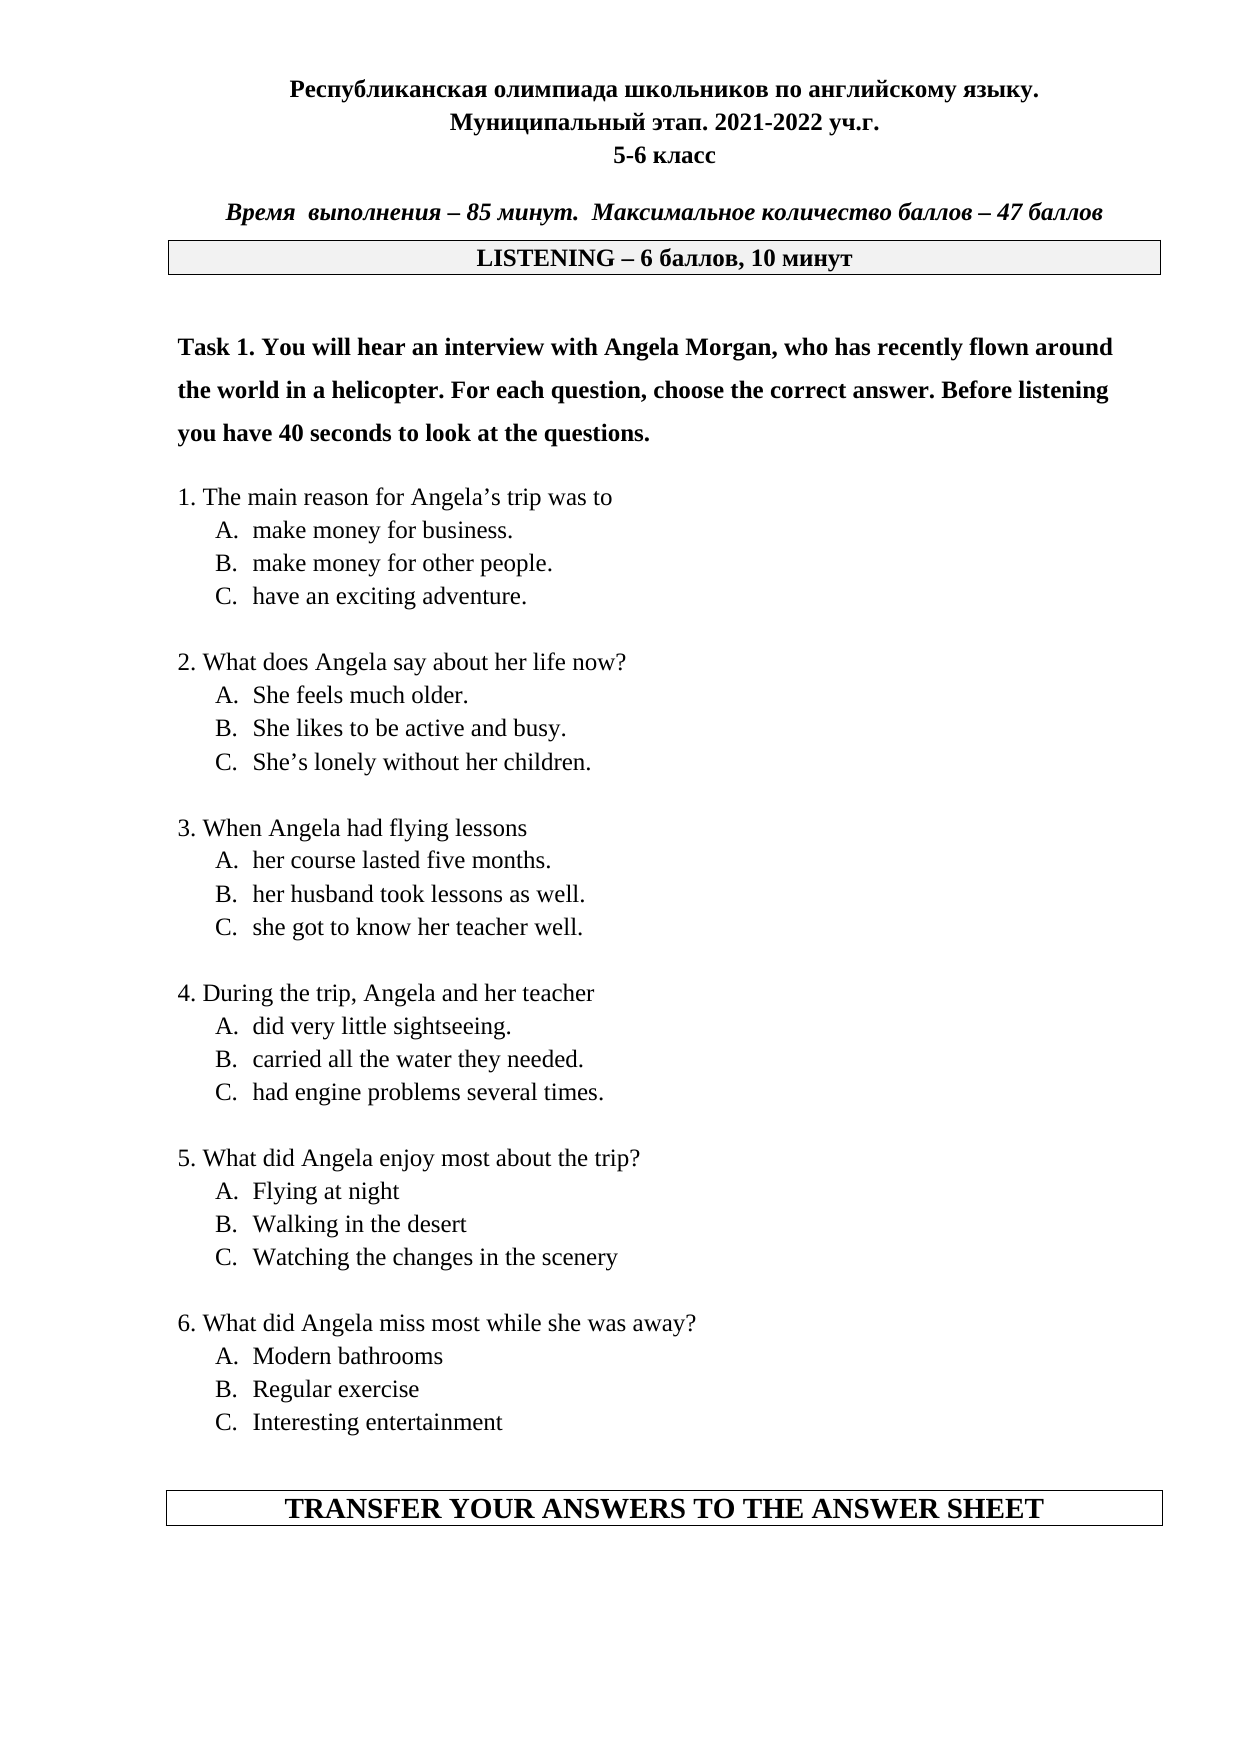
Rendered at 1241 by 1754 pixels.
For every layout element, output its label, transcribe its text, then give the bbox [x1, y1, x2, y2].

list Regular exercise [215, 1374, 1152, 1403]
text 5. What did Angela enjoy most about the trip? [177, 1143, 1152, 1172]
list had engine problems several times. [215, 1077, 1152, 1106]
text 6. What did Angela miss most while she was away? [177, 1308, 1152, 1337]
list Modern bathrooms [215, 1341, 1152, 1370]
list She feels much older. [215, 681, 1152, 709]
list Walking in the desert [215, 1209, 1152, 1238]
table_header TRANSFER YOUR ANSWERS TO THE ANSWER SHEET [167, 1491, 1162, 1525]
list make money for other people. [215, 548, 1152, 577]
list carried all the water they needed. [215, 1044, 1152, 1072]
text 4. During the trip, Angela and her teacher [177, 978, 1152, 1006]
list she got to know her teacher well. [215, 912, 1152, 940]
list She’s lonely without her children. [215, 747, 1152, 775]
text Task 1. You will hear an interview with Angela Morgan, who has recently flown around the world in a helicopter. For each question, choose the correct answer. Before listening you have 40 seconds to look at the questions. [177, 332, 1152, 447]
list She likes to be active and busy. [215, 713, 1152, 742]
list Interesting entertainment [215, 1407, 1152, 1436]
list her husband took lessons as well. [215, 879, 1152, 907]
text 2. What does Angela say about her life now? [177, 647, 1152, 676]
list Flying at night [215, 1176, 1152, 1204]
text 1. The main reason for Angela’s trip was to [177, 482, 1152, 511]
text Время выполнения – 85 минут. Максимальное количество баллов – 47 баллов [177, 197, 1152, 225]
list have an exciting adventure. [215, 581, 1152, 610]
list did very little sightseeing. [215, 1011, 1152, 1039]
list Watching the changes in the scenery [215, 1242, 1152, 1271]
text 3. When Angela had flying lessons [177, 813, 1152, 841]
list her course lasted five months. [215, 846, 1152, 874]
list make money for business. [215, 515, 1152, 544]
text LISTENING – 6 баллов, 10 минут [169, 241, 1160, 274]
